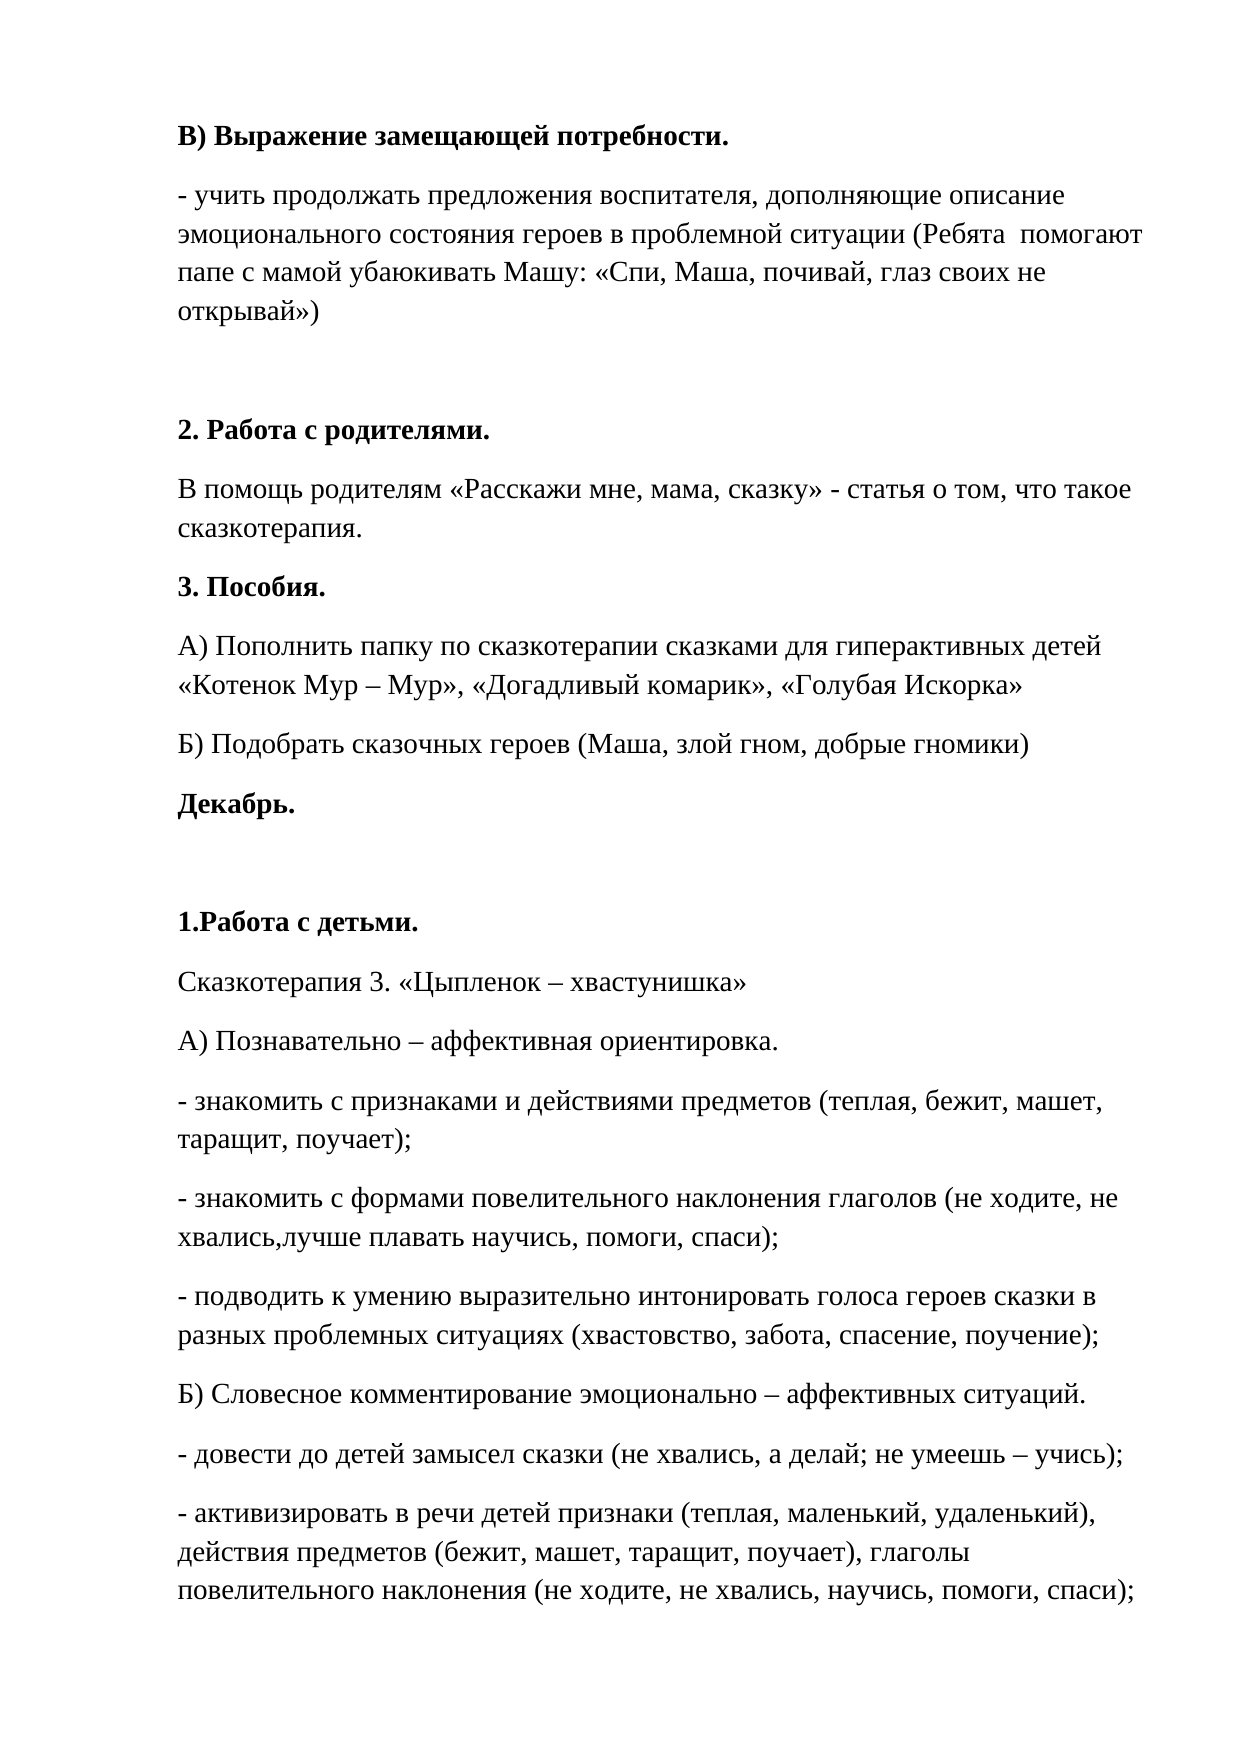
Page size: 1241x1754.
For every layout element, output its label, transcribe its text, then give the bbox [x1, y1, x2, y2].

text А) Познавательно – аффективная ориентировка. [177, 1023, 1152, 1057]
text В помощь родителям «Расскажи мне, мама, сказку» - статья о том, что такое сказкотерапия. [177, 471, 1152, 543]
text Сказкотерапия 3. «Цыпленок – хвастунишка» [177, 964, 1152, 997]
text - знакомить с формами повелительного наклонения глаголов (не ходите, не хвались,лучше плавать научись, помоги, спаси); [177, 1181, 1152, 1253]
text В) Выражение замещающей потребности. [177, 118, 1152, 152]
text - подводить к умению выразительно интонировать голоса героев сказки в разных проблемных ситуациях (хвастовство, забота, спасение, поучение); [177, 1278, 1152, 1351]
text - знакомить с признаками и действиями предметов (теплая, бежит, машет, таращит, поучает); [177, 1083, 1152, 1155]
text 3. Пособия. [177, 569, 1152, 603]
text Б) Подобрать сказочных героев (Маша, злой гном, добрые гномики) [177, 726, 1152, 760]
text - учить продолжать предложения воспитателя, дополняющие описание эмоционального состояния героев в проблемной ситуации (Ребята помогают папе с мамой убаюкивать Машу: «Спи, Маша, почивай, глаз своих не открывай») [177, 177, 1152, 327]
text - активизировать в речи детей признаки (теплая, маленький, удаленький), действия предметов (бежит, машет, таращит, поучает), глаголы повелительного наклонения (не ходите, не хвались, научись, помоги, спаси); [177, 1495, 1152, 1606]
text А) Пополнить папку по сказкотерапии сказками для гиперактивных детей «Котенок Мур – Мур», «Догадливый комарик», «Голубая Искорка» [177, 628, 1152, 701]
text 2. Работа с родителями. [177, 412, 1152, 445]
text Б) Словесное комментирование эмоционально – аффективных ситуаций. [177, 1376, 1152, 1410]
text - довести до детей замысел сказки (не хвались, а делай; не умеешь – учись); [177, 1436, 1152, 1469]
text Декабрь. [177, 786, 1152, 819]
text 1.Работа с детьми. [177, 904, 1152, 938]
